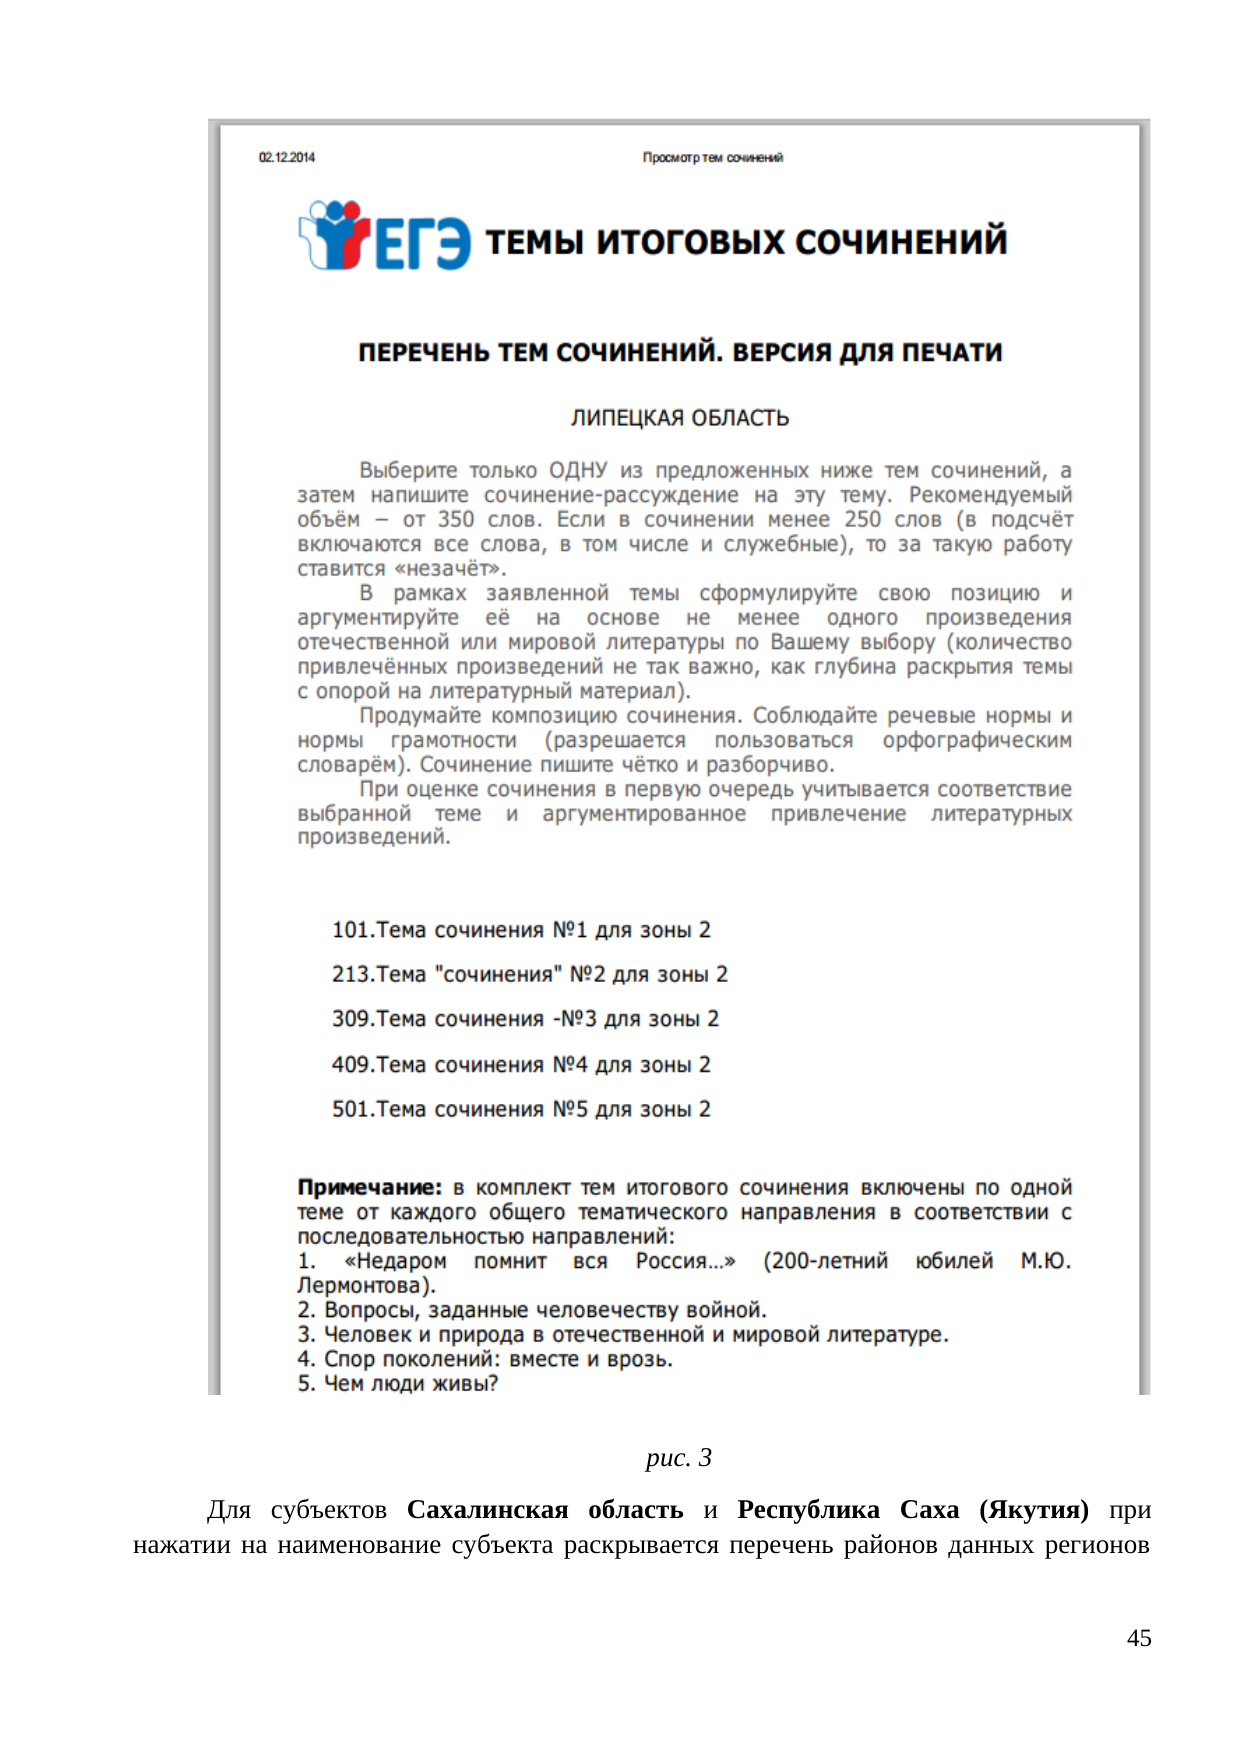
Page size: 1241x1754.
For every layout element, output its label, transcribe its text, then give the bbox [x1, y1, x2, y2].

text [133, 1493, 1152, 1559]
text рис. 3 [133, 1441, 1152, 1472]
picture [208, 118, 1151, 1395]
